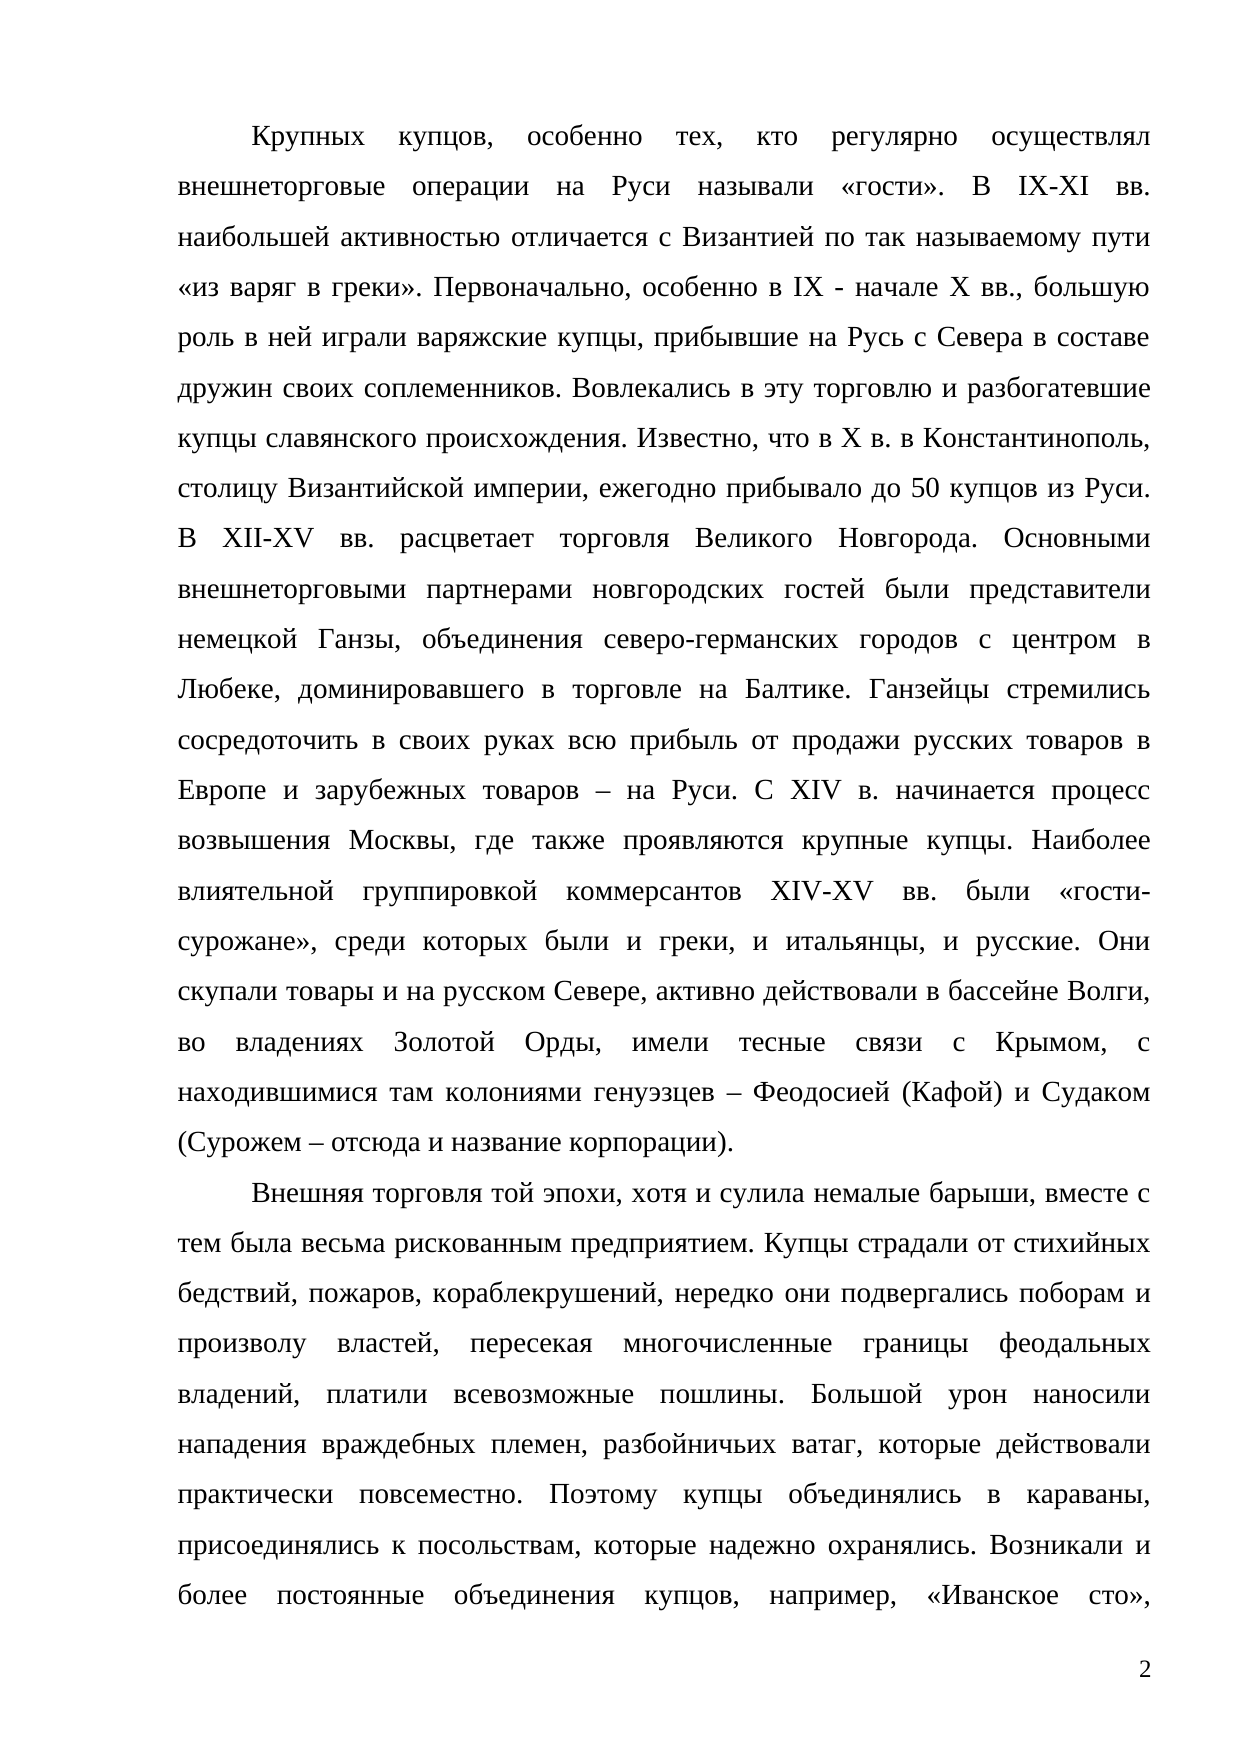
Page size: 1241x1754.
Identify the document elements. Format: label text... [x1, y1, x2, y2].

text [177, 1175, 1152, 1611]
text Крупных купцов, особенно тех, кто регулярно осуществлял внешнеторговые операции на Руси называли «гости». В IX-XI вв. наибольшей активностью отличается с Византией по так называемому пути «из варяг в греки». Первоначально, особенно в IX - начале X вв., большую роль в ней играли варяжские купцы, прибывшие на Русь с Севера в составе дружин своих соплеменников. Вовлекались в эту торговлю и разбогатевшие купцы славянского происхождения. Известно, что в X в. в Константинополь, столицу Византийской империи, ежегодно прибывало до 50 купцов из Руси. В XII-XV вв. расцветает торговля Великого Новгорода. Основными внешнеторговыми партнерами новгородских гостей были представители немецкой Ганзы, объединения северо-германских городов с центром в Любеке, доминировавшего в торговле на Балтике. Ганзейцы стремились сосредоточить в своих руках всю прибыль от продажи русских товаров в Европе и зарубежных товаров – на Руси. С XIV в. начинается процесс возвышения Москвы, где также проявляются крупные купцы. Наиболее влиятельной группировкой коммерсантов XIV-XV вв. были «гости-сурожане», среди которых были и греки, и итальянцы, и русские. Они скупали товары и на русском Севере, активно действовали в бассейне Волги, во владениях Золотой Орды, имели тесные связи с Крымом, с находившимися там колониями генуэзцев – Феодосией (Кафой) и Судаком (Сурожем – отсюда и название корпорации). [177, 118, 1152, 1158]
